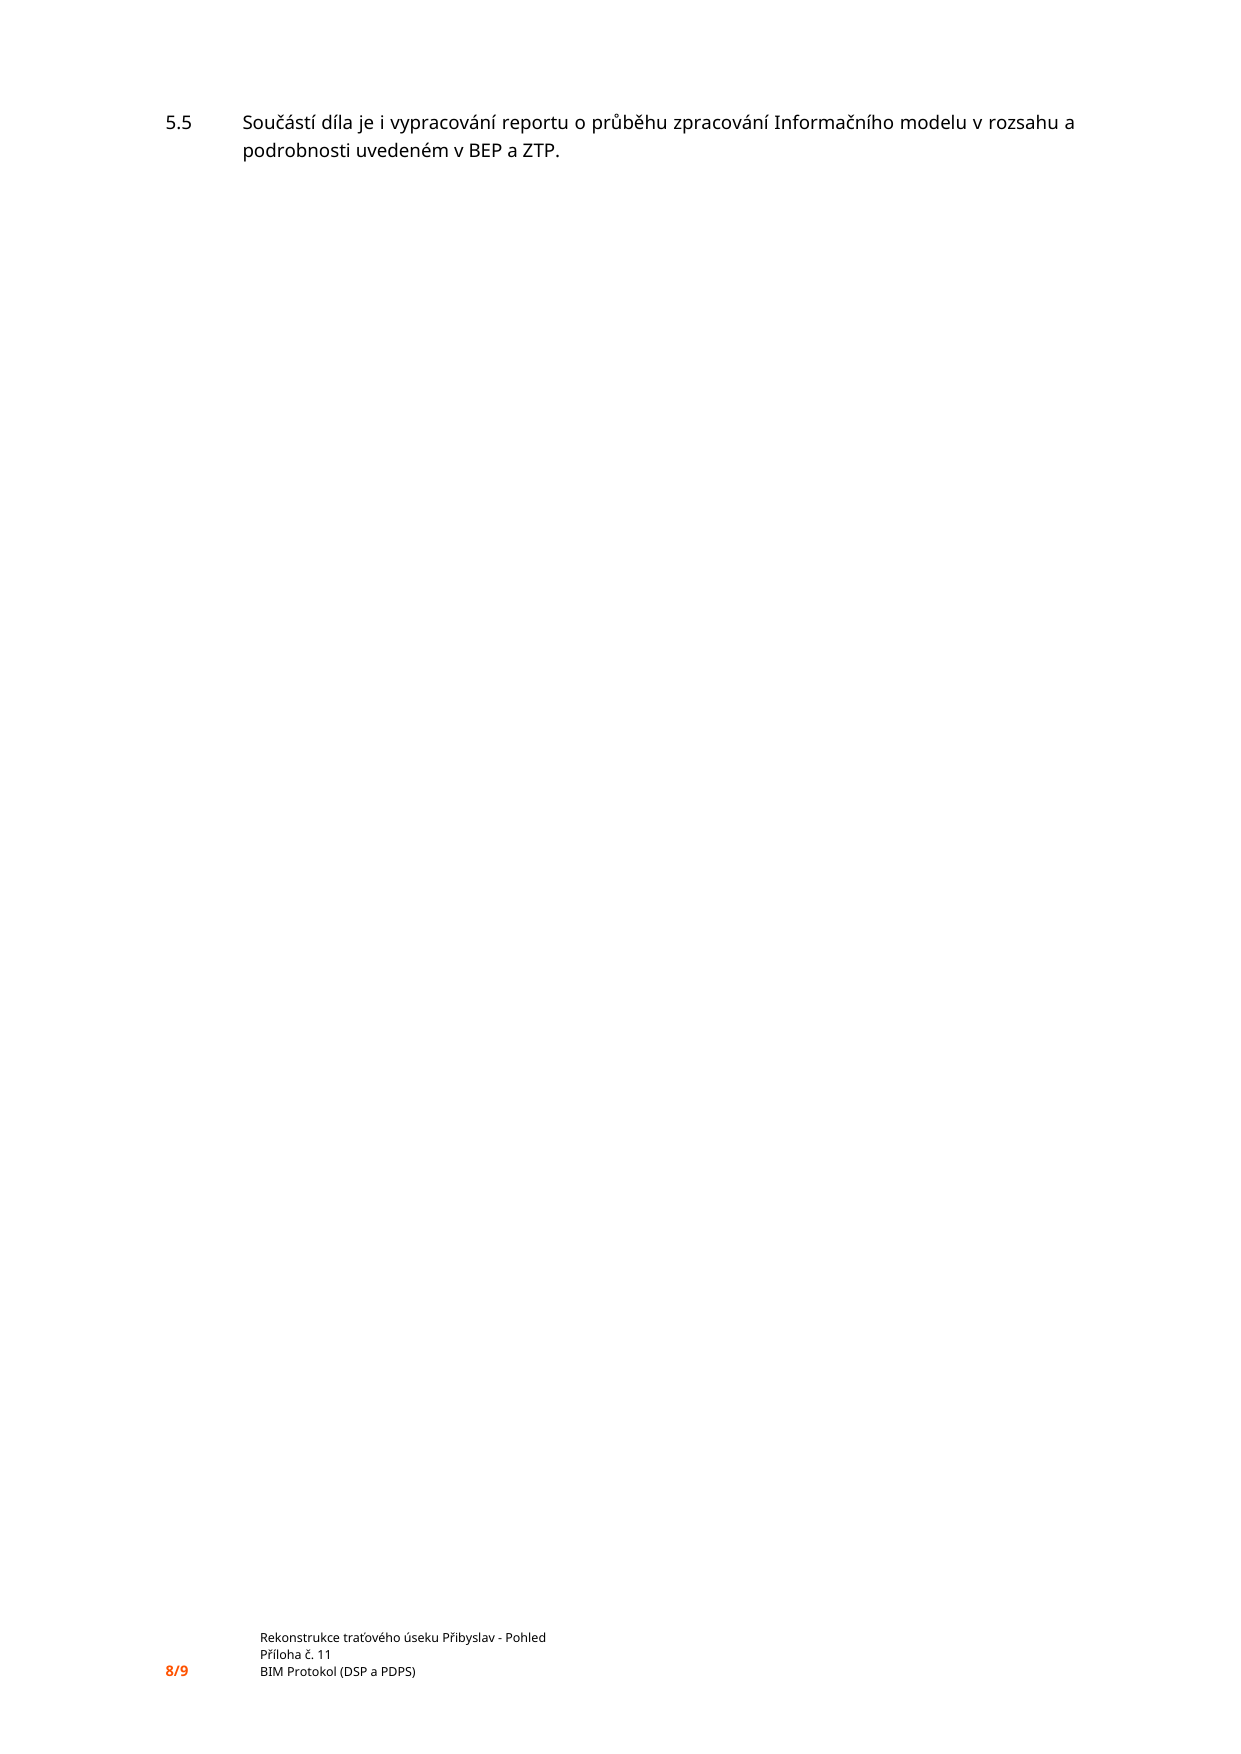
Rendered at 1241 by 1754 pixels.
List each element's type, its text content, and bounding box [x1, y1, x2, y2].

text Součástí díla je i vypracování reportu o průběhu zpracování Informačního modelu v rozsahu a podrobnosti uvedeném v BEP a ZTP. [165, 109, 1075, 163]
